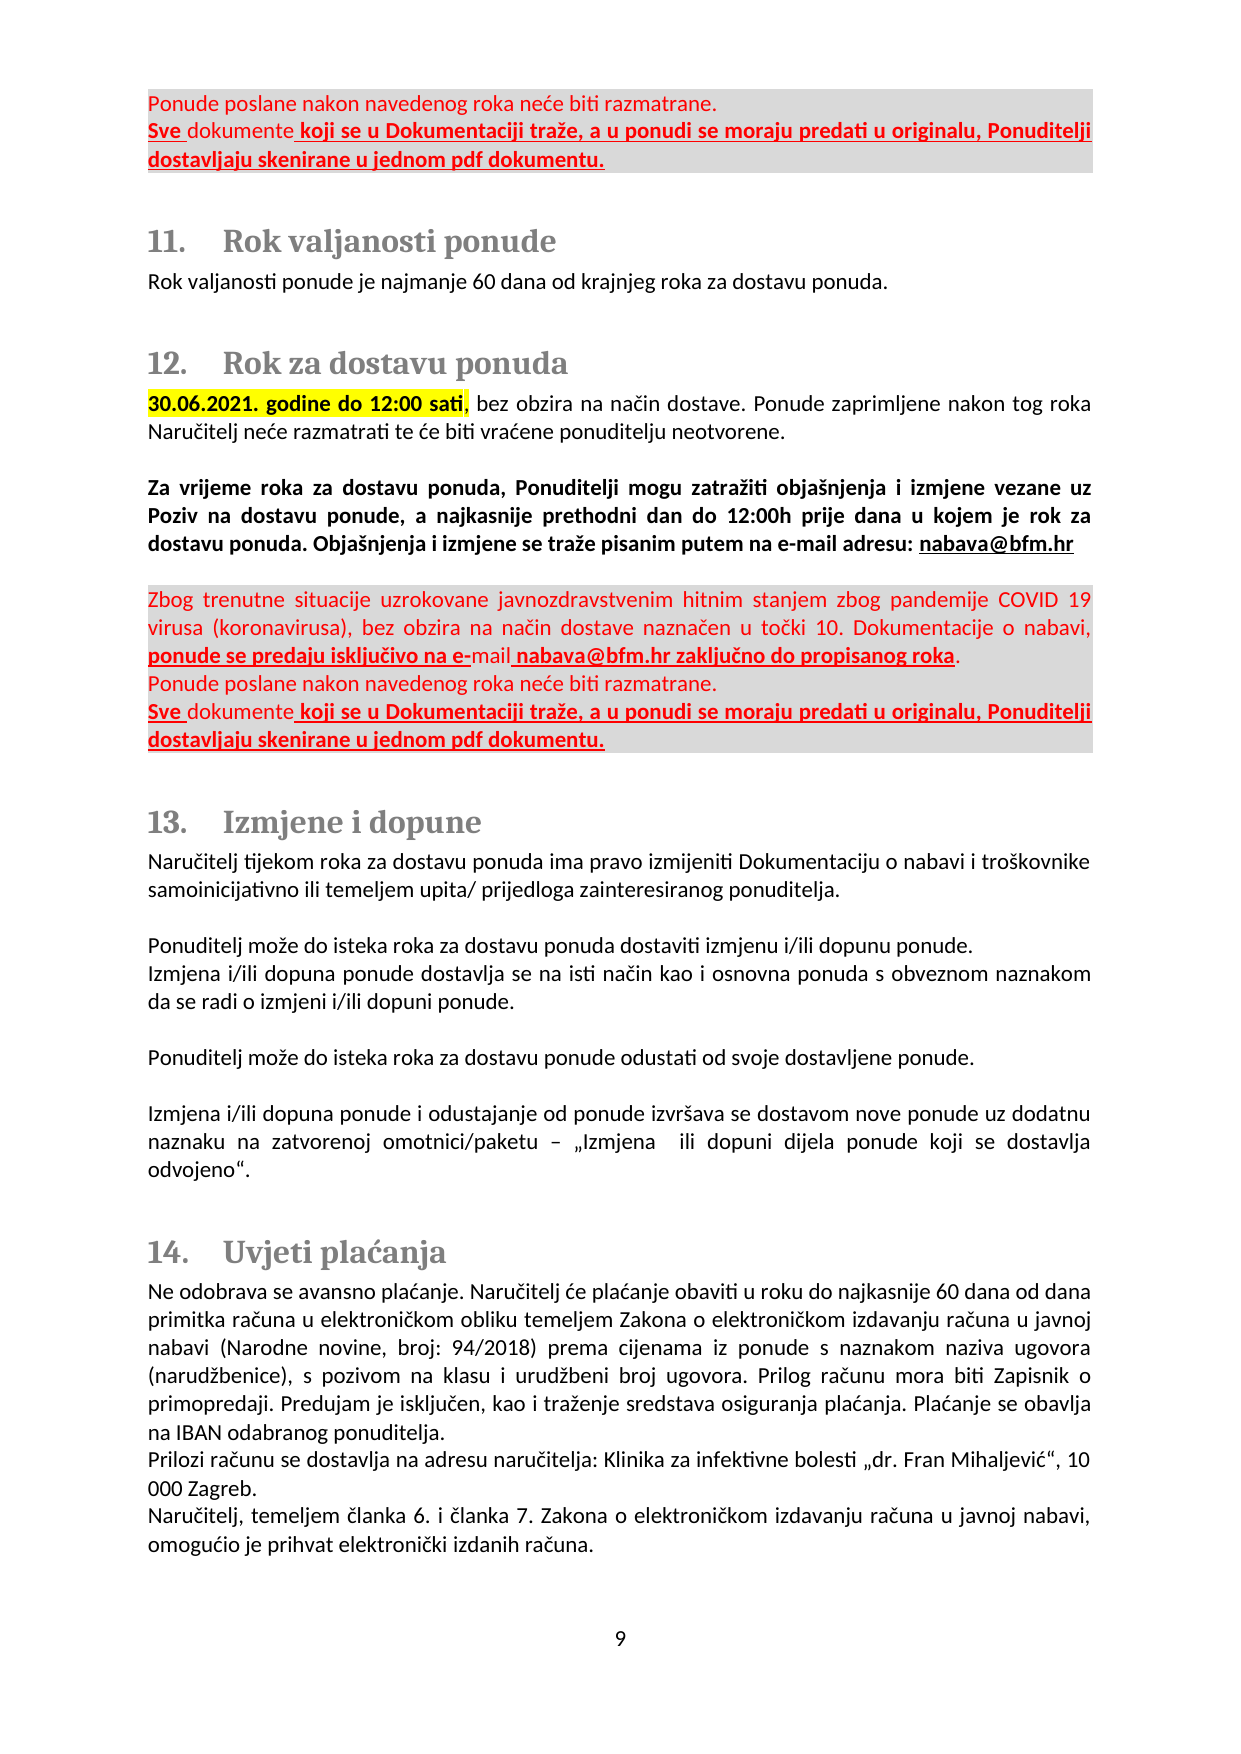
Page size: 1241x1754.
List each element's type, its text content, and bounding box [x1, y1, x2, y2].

text Ponuditelj može do isteka roka za dostavu ponude odustati od svoje dostavljene ponude. [148, 1043, 1093, 1071]
text Rok valjanosti ponude je najmanje 60 dana od krajnjeg roka za dostavu ponuda. [148, 267, 1093, 295]
text 30.06.2021. godine do 12:00 sati, bez obzira na način dostave. Ponude zaprimljene nakon tog roka Naručitelj neće razmatrati te će biti vraćene ponuditelju neotvorene. [148, 389, 1093, 445]
text Naručitelj, temeljem članka 6. i članka 7. Zakona o elektroničkom izdavanju računa u javnoj nabavi, omogućio je prihvat elektronički izdanih računa. [148, 1502, 1093, 1558]
text Rok za dostavu ponuda [148, 345, 1093, 383]
text Sve dokumente koji se u Dokumentaciji traže, a u ponudi se moraju predati u originalu, Ponuditelji dostavljaju skenirane u jednom pdf dokumentu. [148, 117, 1093, 173]
text Prilozi računu se dostavlja na adresu naručitelja: Klinika za infektivne bolesti „dr. Fran Mihaljević“, 10 000 Zagreb. [148, 1446, 1093, 1502]
text Ponude poslane nakon navedenog roka neće biti razmatrane. [148, 669, 1093, 697]
text Izmjena i/ili dopuna ponude dostavlja se na isti način kao i osnovna ponuda s obveznom naznakom da se radi o izmjeni i/ili dopuni ponude. [148, 959, 1093, 1015]
text Uvjeti plaćanja [148, 1233, 1093, 1272]
text Izmjena i/ili dopuna ponude i odustajanje od ponude izvršava se dostavom nove ponude uz dodatnu naznaku na zatvorenoj omotnici/paketu – „Izmjena ili dopuni dijela ponude koji se dostavlja odvojeno“. [148, 1099, 1093, 1183]
text Rok valjanosti ponude [148, 223, 1093, 261]
text Sve dokumente koji se u Dokumentaciji traže, a u ponudi se moraju predati u originalu, Ponuditelji dostavljaju skenirane u jednom pdf dokumentu. [148, 697, 1093, 753]
text Ne odobrava se avansno plaćanje. Naručitelj će plaćanje obaviti u roku do najkasnije 60 dana od dana primitka računa u elektroničkom obliku temeljem Zakona o elektroničkom izdavanju računa u javnoj nabavi (Narodne novine, broj: 94/2018) prema cijenama iz ponude s naznakom naziva ugovora (narudžbenice), s pozivom na klasu i urudžbeni broj ugovora. Prilog računu mora biti Zapisnik o primopredaji. Predujam je isključen, kao i traženje sredstava osiguranja plaćanja. Plaćanje se obavlja na IBAN odabranog ponuditelja. [148, 1277, 1093, 1446]
text Ponude poslane nakon navedenog roka neće biti razmatrane. [148, 89, 1093, 117]
text Zbog trenutne situacije uzrokovane javnozdravstvenim hitnim stanjem zbog pandemije COVID 19 virusa (koronavirusa), bez obzira na način dostave naznačen u točki 10. Dokumentacije o nabavi, ponude se predaju isključivo na e-mail nabava@bfm.hr zaključno do propisanog roka. [148, 585, 1093, 669]
text Naručitelj tijekom roka za dostavu ponuda ima pravo izmijeniti Dokumentaciju o nabavi i troškovnike samoinicijativno ili temeljem upita/ prijedloga zainteresiranog ponuditelja. [148, 847, 1093, 903]
text Ponuditelj može do isteka roka za dostavu ponuda dostaviti izmjenu i/ili dopunu ponude. [148, 931, 1093, 959]
text Izmjene i dopune [148, 803, 1093, 841]
text Za vrijeme roka za dostavu ponuda, Ponuditelji mogu zatražiti objašnjenja i izmjene vezane uz Poziv na dostavu ponude, a najkasnije prethodni dan do 12:00h prije dana u kojem je rok za dostavu ponuda. Objašnjenja i izmjene se traže pisanim putem na e-mail adresu: nabava@bfm.hr [148, 473, 1093, 557]
